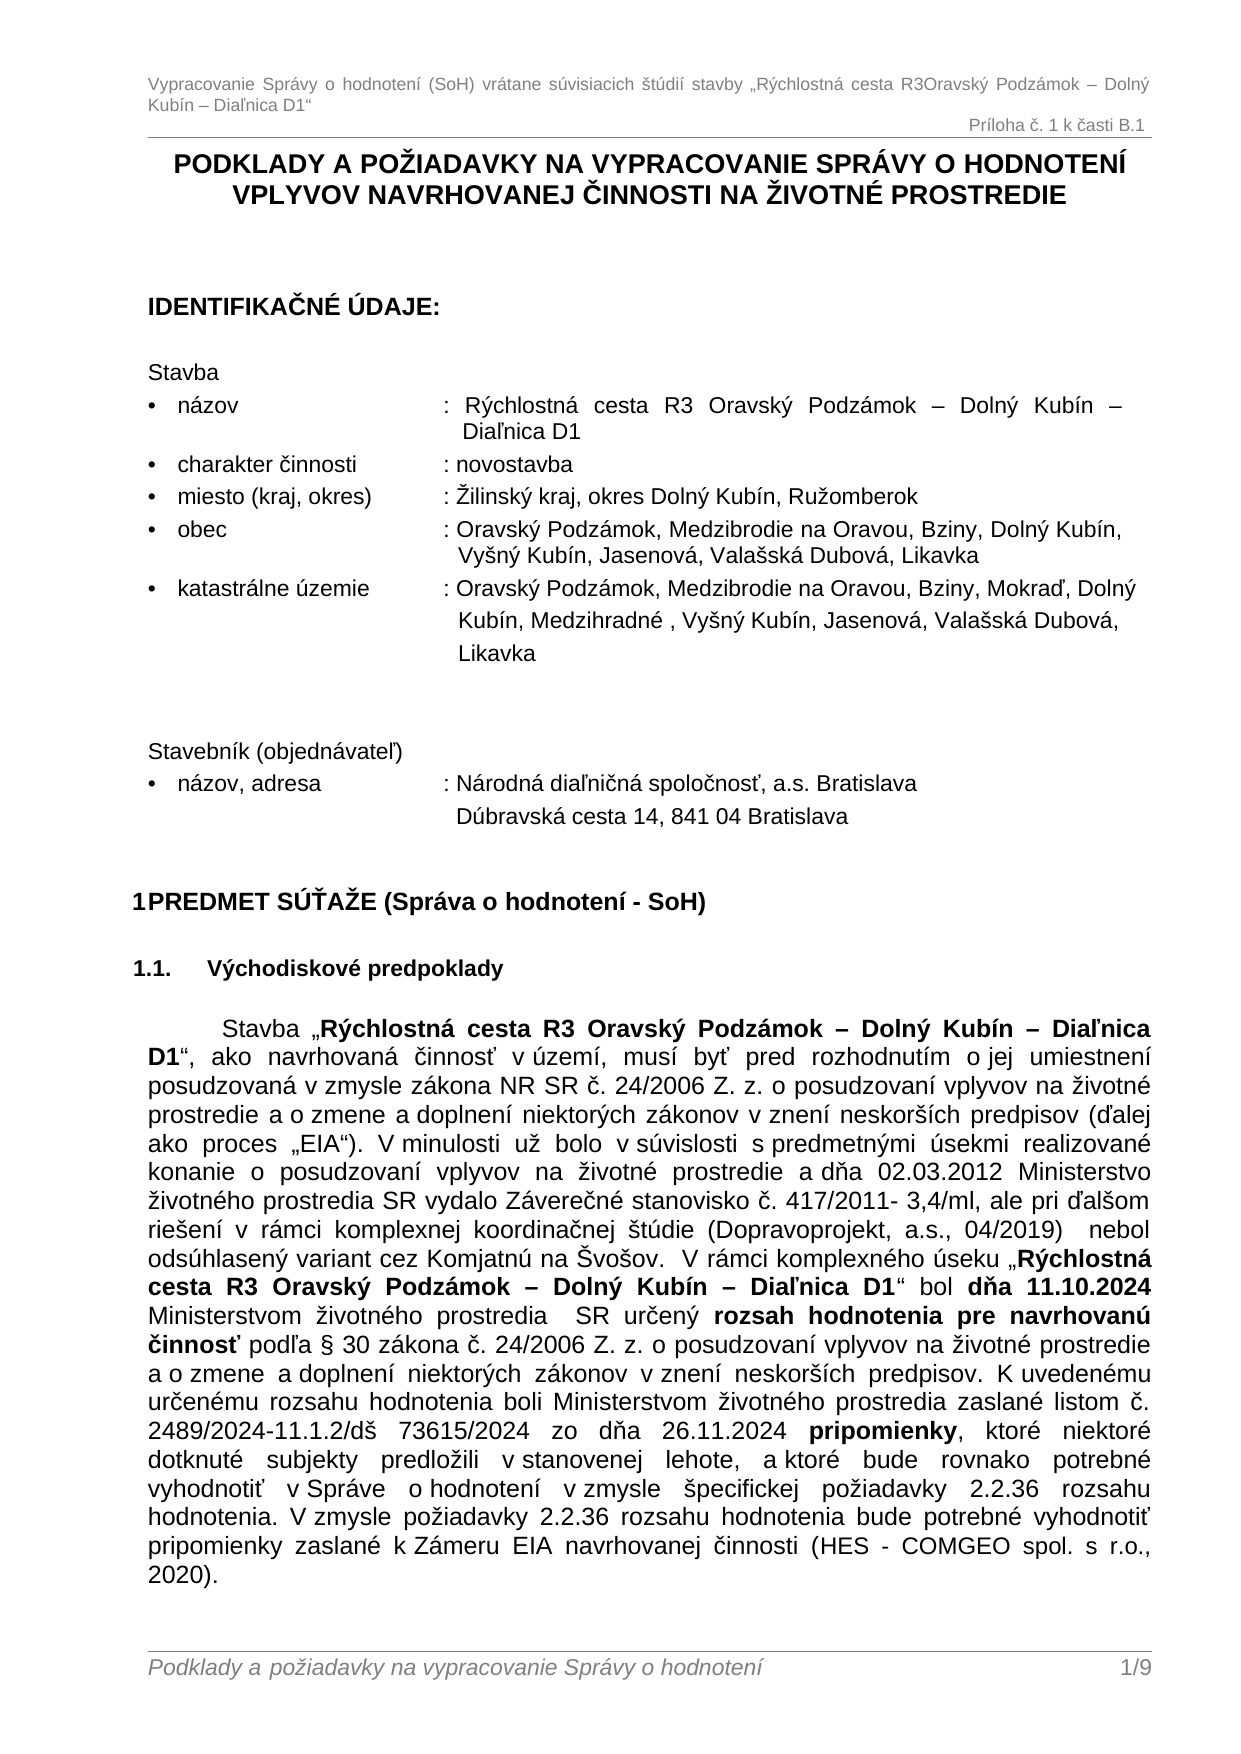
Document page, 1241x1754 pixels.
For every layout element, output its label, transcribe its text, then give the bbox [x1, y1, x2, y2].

list názov, adresa : Národná diaľničná spoločnosť, a.s. Bratislava [148, 770, 1122, 797]
subtitle PODKLADY A POŽIADAVKY NA VYPRACOVANIE SPRÁVY O HODNOTENÍ VPLYVOV NAVRHOVANEJ ČINNOSTI NA ŽIVOTNÉ PROSTREDIE [148, 148, 1152, 210]
text Stavebník (objednávateľ) [148, 738, 1122, 764]
subtitle IDENTIFIKAČNÉ ÚDAJE: [148, 291, 1122, 320]
list Východiskové predpoklady [133, 954, 1122, 981]
list názov : Rýchlostná cesta R3 Oravský Podzámok – Dolný Kubín – Diaľnica D1 [148, 392, 1122, 444]
subtitle PREDMET SÚŤAŽE (Správa o hodnotení - SoH) [132, 887, 1122, 916]
text Kubín, Medzihradné , Vyšný Kubín, Jasenová, Valašská Dubová, [191, 607, 1152, 634]
text Likavka [148, 640, 1122, 666]
text Stavba [148, 359, 1122, 385]
list obec : Oravský Podzámok, Medzibrodie na Oravou, Bziny, Dolný Kubín, Vyšný Kubín, Jasenová, Valašská Dubová, Likavka [148, 516, 1122, 568]
text Dúbravská cesta 14, 841 04 Bratislava [148, 803, 1122, 829]
list katastrálne územie : Oravský Podzámok, Medzibrodie na Oravou, Bziny, Mokraď, Dolný [148, 575, 1152, 601]
text Stavba „Rýchlostná cesta R3 Oravský Podzámok – Dolný Kubín – Diaľnica D1“, ako navrhovaná činnosť v území, musí byť pred rozhodnutím o jej umiestnení posudzovaná v zmysle zákona NR SR č. 24/2006 Z. z. o posudzovaní vplyvov na životné prostredie a o zmene a doplnení niektorých zákonov v znení neskorších predpisov (ďalej ako proces „EIA“). V minulosti už bolo v súvislosti s predmetnými úsekmi realizované konanie o posudzovaní vplyvov na životné prostredie a dňa 02.03.2012 Ministerstvo životného prostredia SR vydalo Záverečné stanovisko č. 417/2011- 3,4/ml, ale pri ďalšom riešení v rámci komplexnej koordinačnej štúdie (Dopravoprojekt, a.s., 04/2019) nebol odsúhlasený variant cez Komjatnú na Švošov. V rámci komplexného úseku „Rýchlostná cesta R3 Oravský Podzámok – Dolný Kubín – Diaľnica D1“ bol dňa 11.10.2024 Ministerstvom životného prostredia SR určený rozsah hodnotenia pre navrhovanú činnosť podľa § 30 zákona č. 24/2006 Z. z. o posudzovaní vplyvov na životné prostredie a o zmene a doplnení niektorých zákonov v znení neskorších predpisov. K uvedenému určenému rozsahu hodnotenia boli Ministerstvom životného prostredia zaslané listom č. 2489/2024-11.1.2/dš 73615/2024 zo dňa 26.11.2024 pripomienky, ktoré niektoré dotknuté subjekty predložili v stanovenej lehote, a ktoré bude rovnako potrebné vyhodnotiť v Správe o hodnotení v zmysle špecifickej požiadavky 2.2.36 rozsahu hodnotenia. V zmysle požiadavky 2.2.36 rozsahu hodnotenia bude potrebné vyhodnotiť pripomienky zaslané k Zámeru EIA navrhovanej činnosti (HES - COMGEO spol. s r.o., 2020). [148, 1013, 1152, 1588]
list charakter činnosti : novostavba [148, 451, 1122, 477]
list miesto (kraj, okres) : Žilinský kraj, okres Dolný Kubín, Ružomberok [148, 483, 1122, 509]
